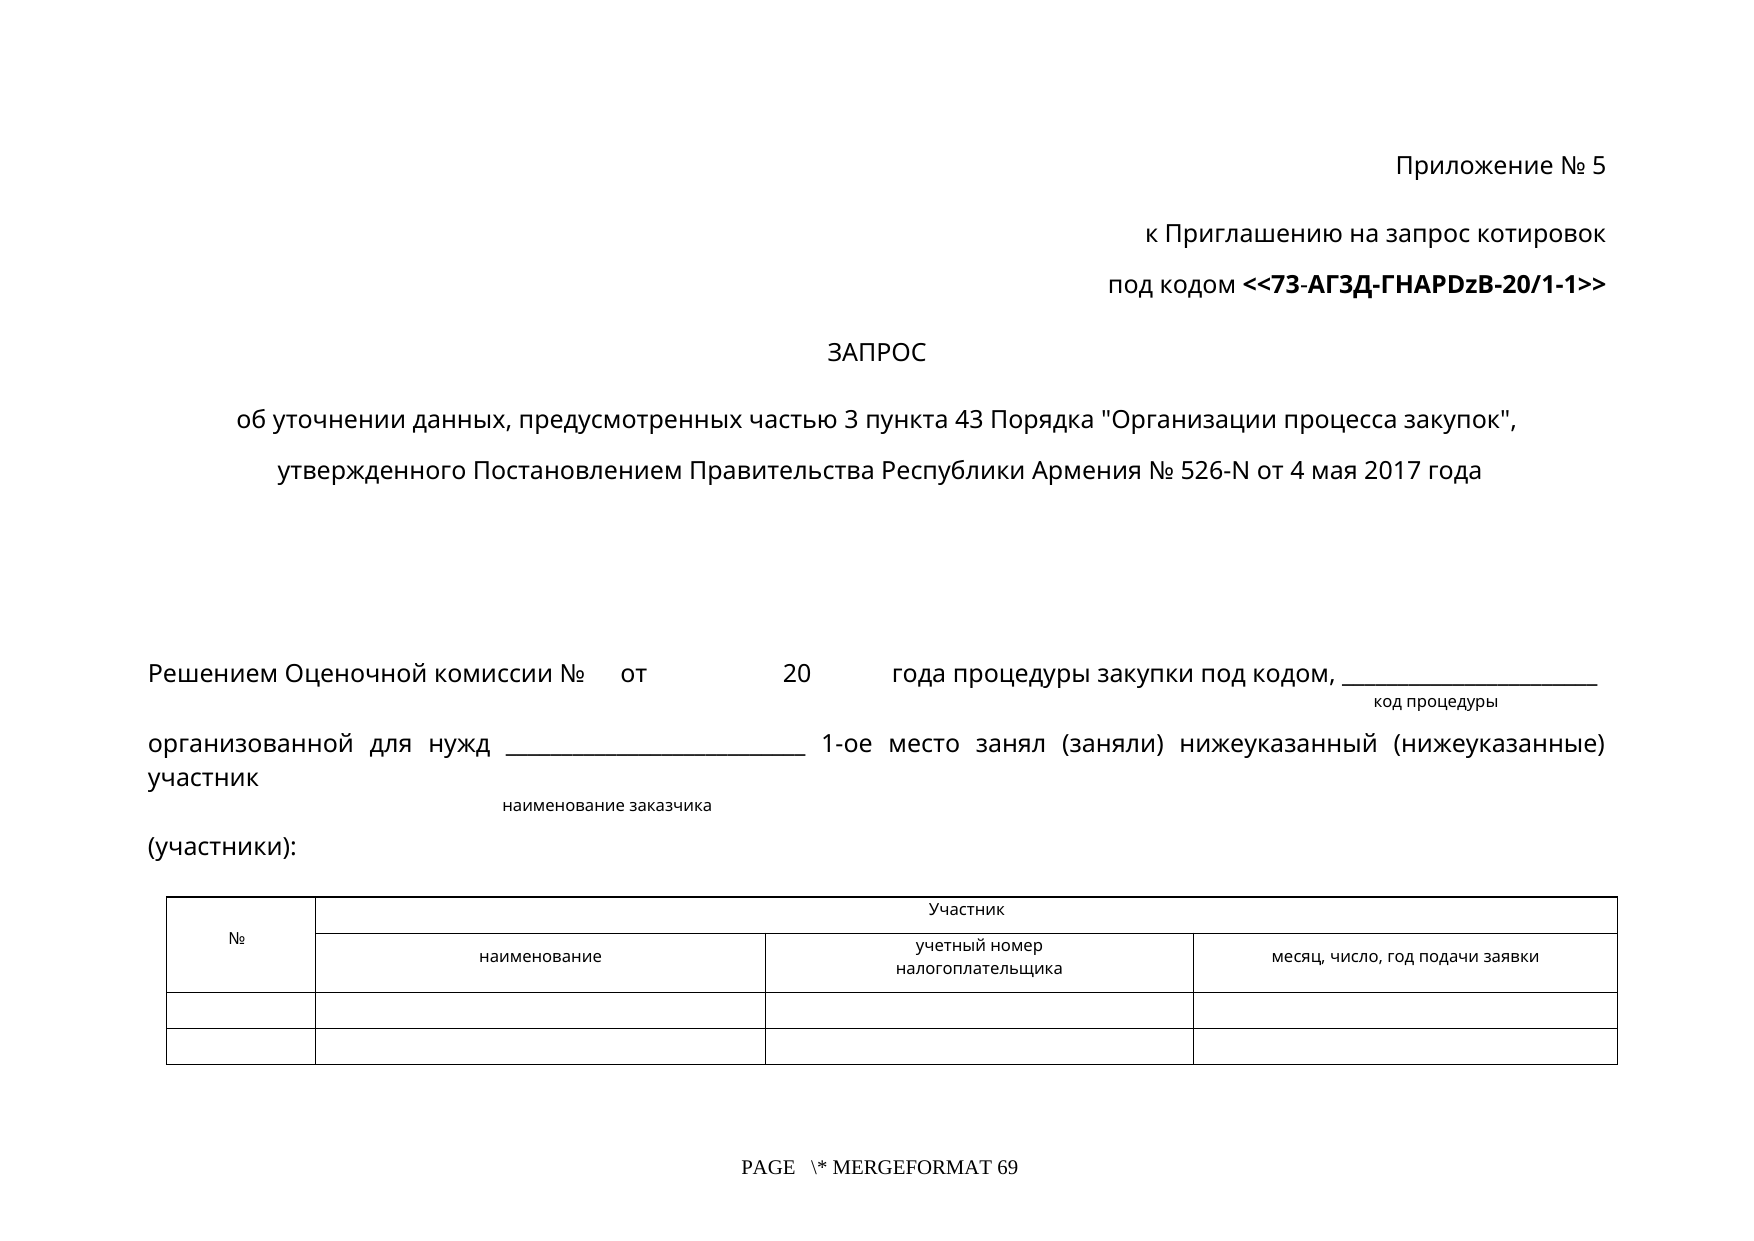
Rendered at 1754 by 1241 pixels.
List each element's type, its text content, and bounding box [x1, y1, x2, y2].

table_cell [766, 1029, 1193, 1064]
text ЗАПРОС [148, 334, 1606, 368]
table_cell [167, 993, 315, 1028]
text об уточнении данных, предусмотренных частью 3 пункта 43 Порядка "Организации процесса закупок", утвержденного Постановлением Правительства Республики Армения № 526-N от 4 мая 2017 года [148, 402, 1606, 487]
text (участники): [148, 829, 1606, 863]
text организованной для нужд ___________________________ 1-ое место занял (заняли) нижеуказанный (нижеуказанные) участник [148, 725, 1606, 793]
table_cell наименование [316, 934, 765, 992]
table_cell [316, 993, 765, 1028]
table_header № [167, 898, 315, 992]
table_cell месяц, число, год подачи заявки [1194, 934, 1617, 992]
table_cell [1194, 993, 1617, 1028]
table_cell [766, 993, 1193, 1028]
text Решением Оценочной комиссии № от 20 года процедуры закупки под кодом, _______________________ [148, 656, 1606, 690]
text Приложение № 5 [148, 148, 1606, 182]
table_cell [316, 1029, 765, 1064]
text наименование заказчика [502, 793, 1606, 816]
text к Приглашению на запрос котировок под кодом <<73-АГ3Д-ГHAPDzB-20/1-1>> [148, 215, 1606, 301]
table_cell учетный номер налогоплательщика [766, 934, 1193, 992]
text код процедуры [1373, 690, 1606, 713]
table_cell [167, 1029, 315, 1064]
table_cell [1194, 1029, 1617, 1064]
table_header Участник [316, 898, 1617, 933]
